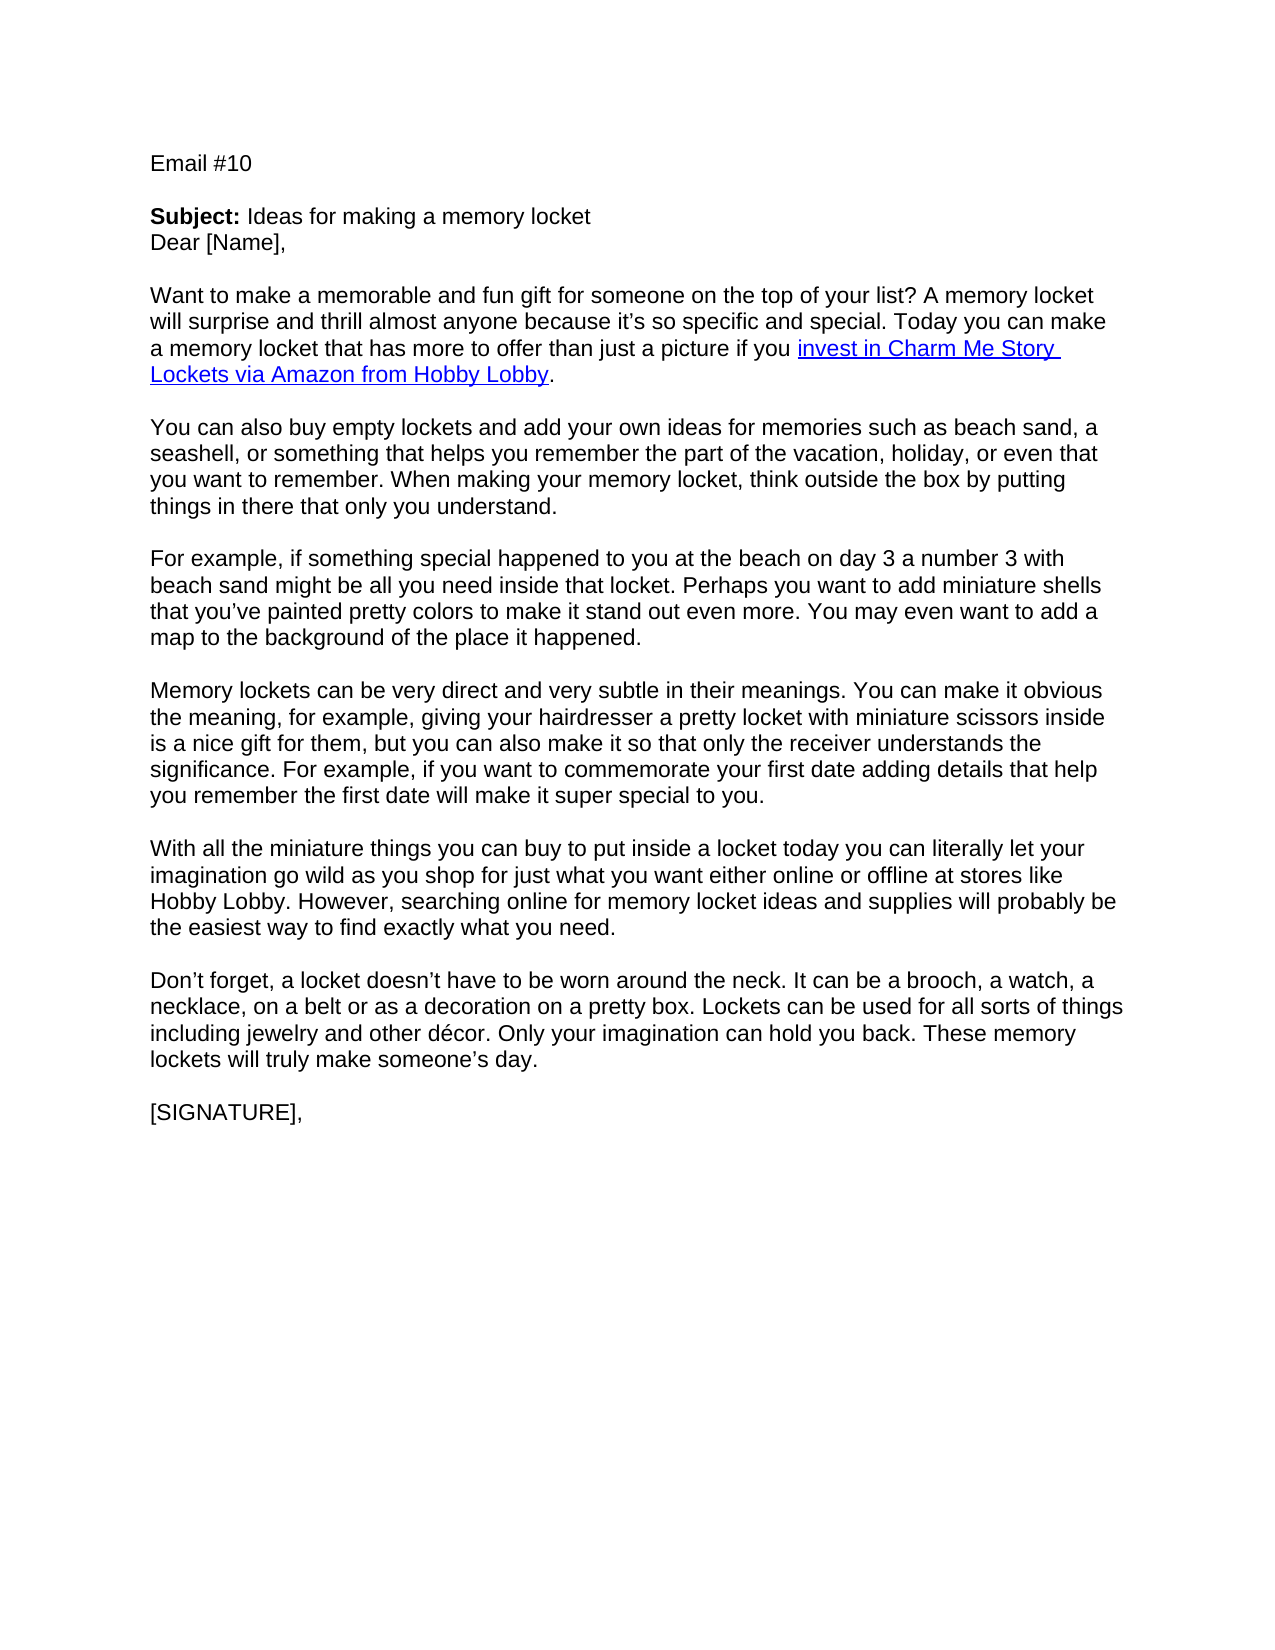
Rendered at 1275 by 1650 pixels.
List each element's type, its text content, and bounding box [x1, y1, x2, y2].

text Email #10 [150, 150, 1125, 176]
text You can also buy empty lockets and add your own ideas for memories such as beach sand, a seashell, or something that helps you remember the part of the vacation, holiday, or even that you want to remember. When making your memory locket, think outside the box by putting things in there that only you understand. [150, 413, 1125, 519]
text Dear [Name], [150, 229, 1125, 255]
text Want to make a memorable and fun gift for someone on the top of your list? A memory locket will surprise and thrill almost anyone because it’s so specific and special. Today you can make a memory locket that has more to offer than just a picture if you invest in Charm Me Story Lockets via Amazon from Hobby Lobby. [150, 282, 1125, 387]
text Subject: Ideas for making a memory locket [150, 203, 1125, 229]
text [SIGNATURE], [150, 1099, 1125, 1125]
text With all the miniature things you can buy to put inside a locket today you can literally let your imagination go wild as you shop for just what you want either online or offline at stores like Hobby Lobby. However, searching online for memory locket ideas and supplies will probably be the easiest way to find exactly what you need. [150, 835, 1125, 941]
text Memory lockets can be very direct and very subtle in their meanings. You can make it obvious the meaning, for example, giving your hairdresser a pretty locket with miniature scissors inside is a nice gift for them, but you can also make it so that only the receiver understands the significance. For example, if you want to commemorate your first date adding details that help you remember the first date will make it super special to you. [150, 677, 1125, 809]
text Don’t forget, a locket doesn’t have to be worn around the neck. It can be a brooch, a watch, a necklace, on a belt or as a decoration on a pretty box. Lockets can be used for all sorts of things including jewelry and other décor. Only your imagination can hold you back. These memory lockets will truly make someone’s day. [150, 967, 1125, 1072]
text For example, if something special happened to you at the beach on day 3 a number 3 with beach sand might be all you need inside that locket. Perhaps you want to add miniature shells that you’ve painted pretty colors to make it stand out even more. You may even want to add a map to the background of the place it happened. [150, 545, 1125, 651]
